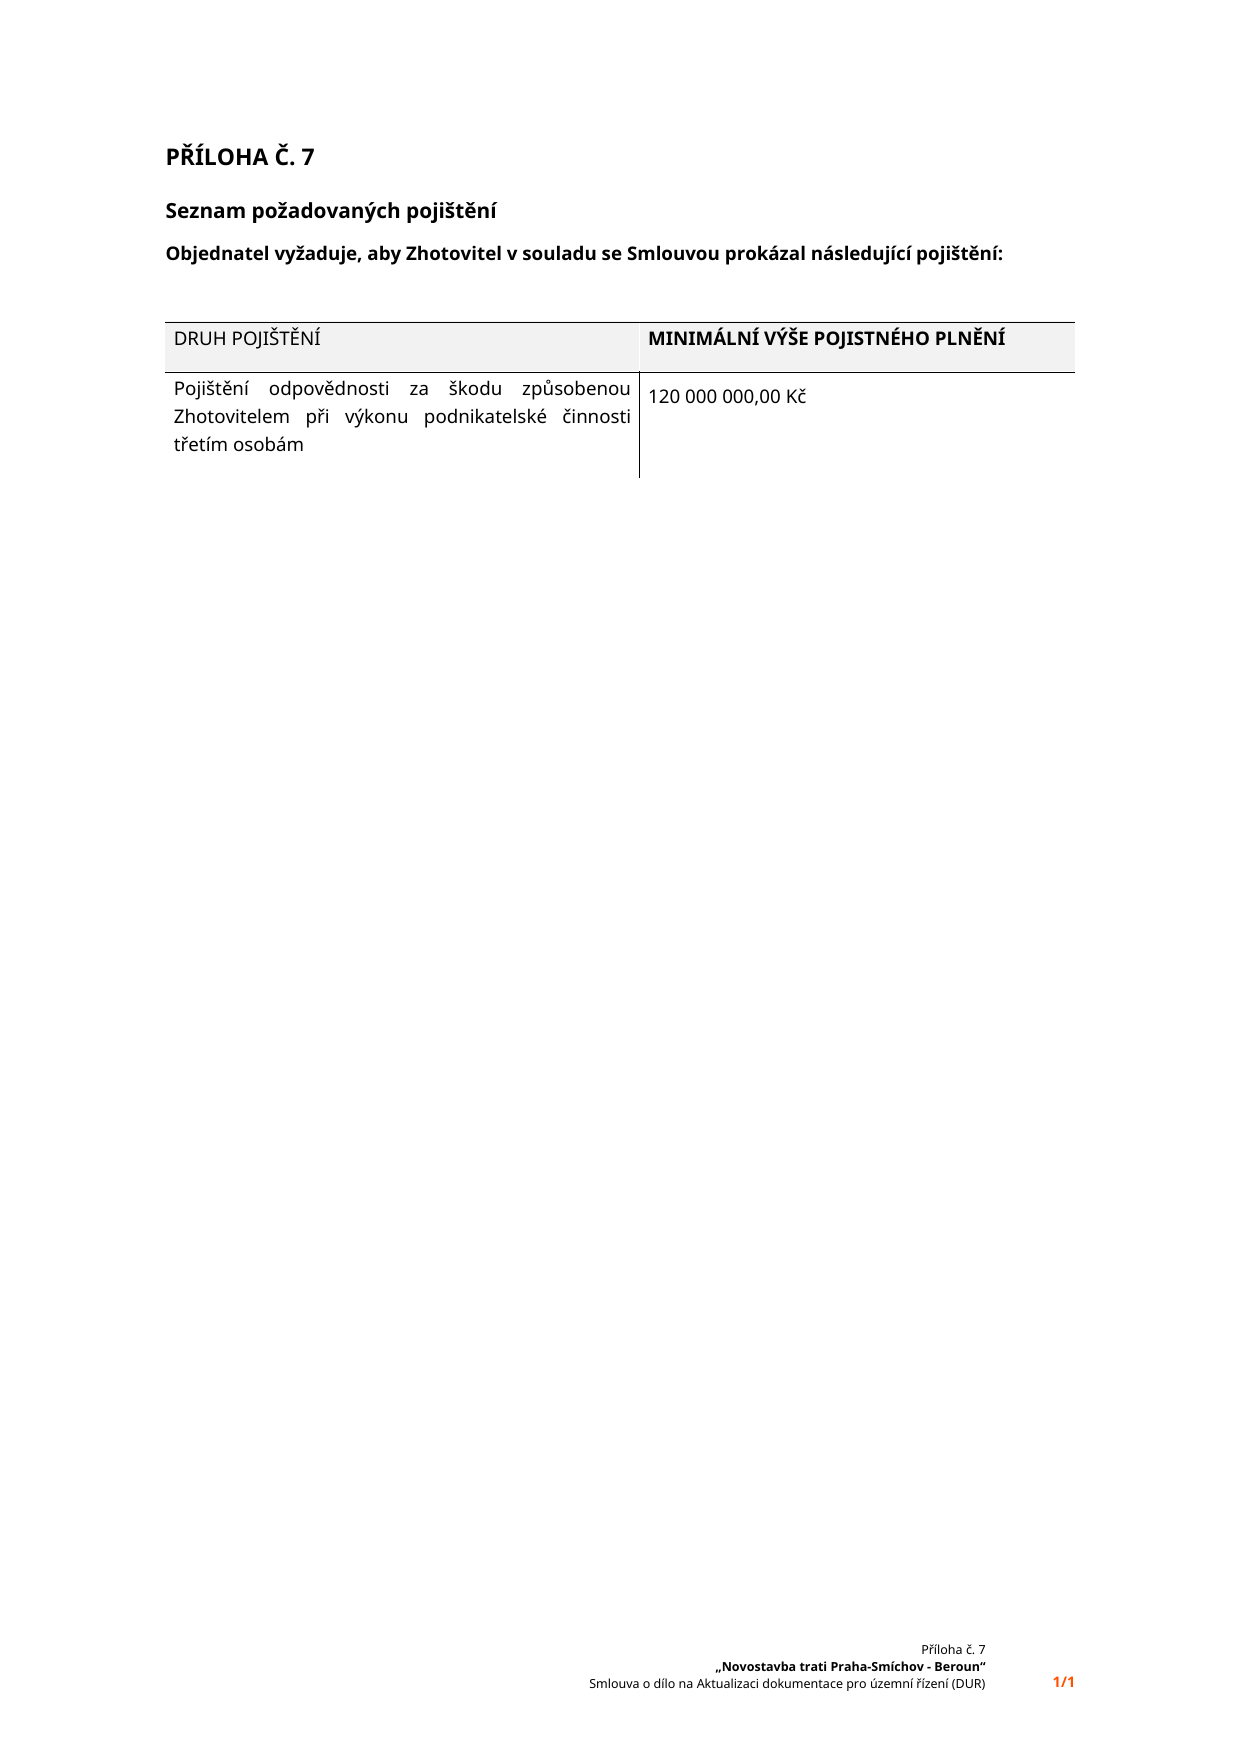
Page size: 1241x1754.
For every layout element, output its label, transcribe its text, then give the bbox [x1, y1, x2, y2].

text Objednatel vyžaduje, aby Zhotovitel v souladu se Smlouvou prokázal následující pojištění: [165, 240, 1075, 266]
text Příloha č. 7 [165, 141, 1075, 173]
table_header MINIMÁLNÍ VÝŠE POJISTNÉHO PLNĚNÍ [640, 323, 1075, 371]
table_header DRUH POJIŠTĚNÍ [165, 323, 639, 371]
table_cell 120 000 000,00 Kč [640, 373, 1075, 478]
table_cell Pojištění odpovědnosti za škodu způsobenou Zhotovitelem při výkonu podnikatelské činnosti třetím osobám [165, 373, 639, 478]
text Seznam požadovaných pojištění [165, 197, 1075, 225]
